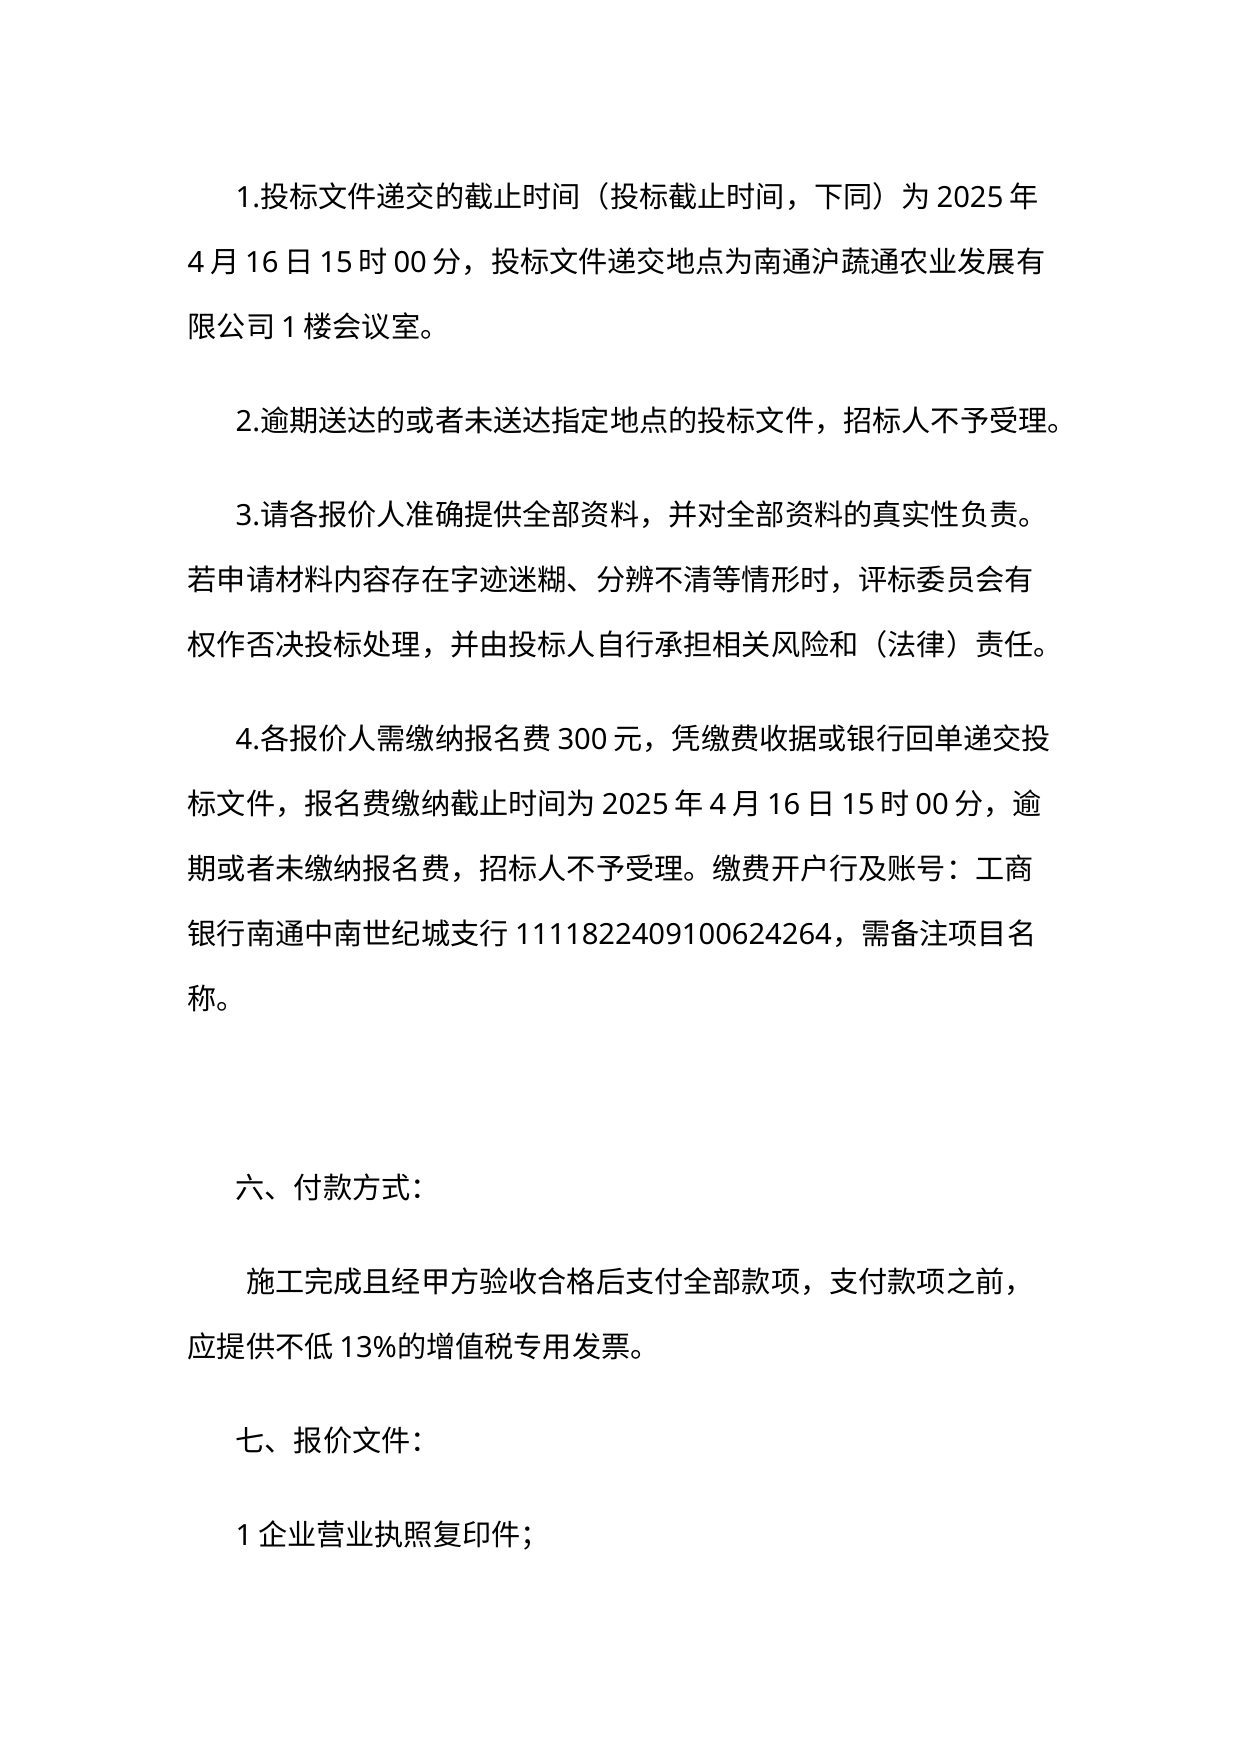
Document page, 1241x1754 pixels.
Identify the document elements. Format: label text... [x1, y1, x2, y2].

text 施工完成且经甲方验收合格后支付全部款项，支付款项之前，应提供不低13%的增值税专用发票。 [187, 1247, 1053, 1377]
text 1企业营业执照复印件； [187, 1500, 1053, 1565]
text 七、报价文件： [187, 1406, 1053, 1471]
text 1.投标文件递交的截止时间（投标截止时间，下同）为2025年4月16日15时00分，投标文件递交地点为南通沪蔬通农业发展有限公司1楼会议室。 [187, 162, 1053, 357]
text 3.请各报价人准确提供全部资料，并对全部资料的真实性负责。若申请材料内容存在字迹迷糊、分辨不清等情形时，评标委员会有权作否决投标处理，并由投标人自行承担相关风险和（法律）责任。 [187, 480, 1053, 675]
text 4.各报价人需缴纳报名费300元，凭缴费收据或银行回单递交投标文件，报名费缴纳截止时间为2025年4月16日15时00分，逾期或者未缴纳报名费，招标人不予受理。缴费开户行及账号：工商银行南通中南世纪城支行 1111822409100624264，需备注项目名称。 [187, 704, 1053, 1029]
text 六、付款方式： [187, 1153, 1053, 1218]
text 2.逾期送达的或者未送达指定地点的投标文件，招标人不予受理。 [187, 386, 1053, 451]
